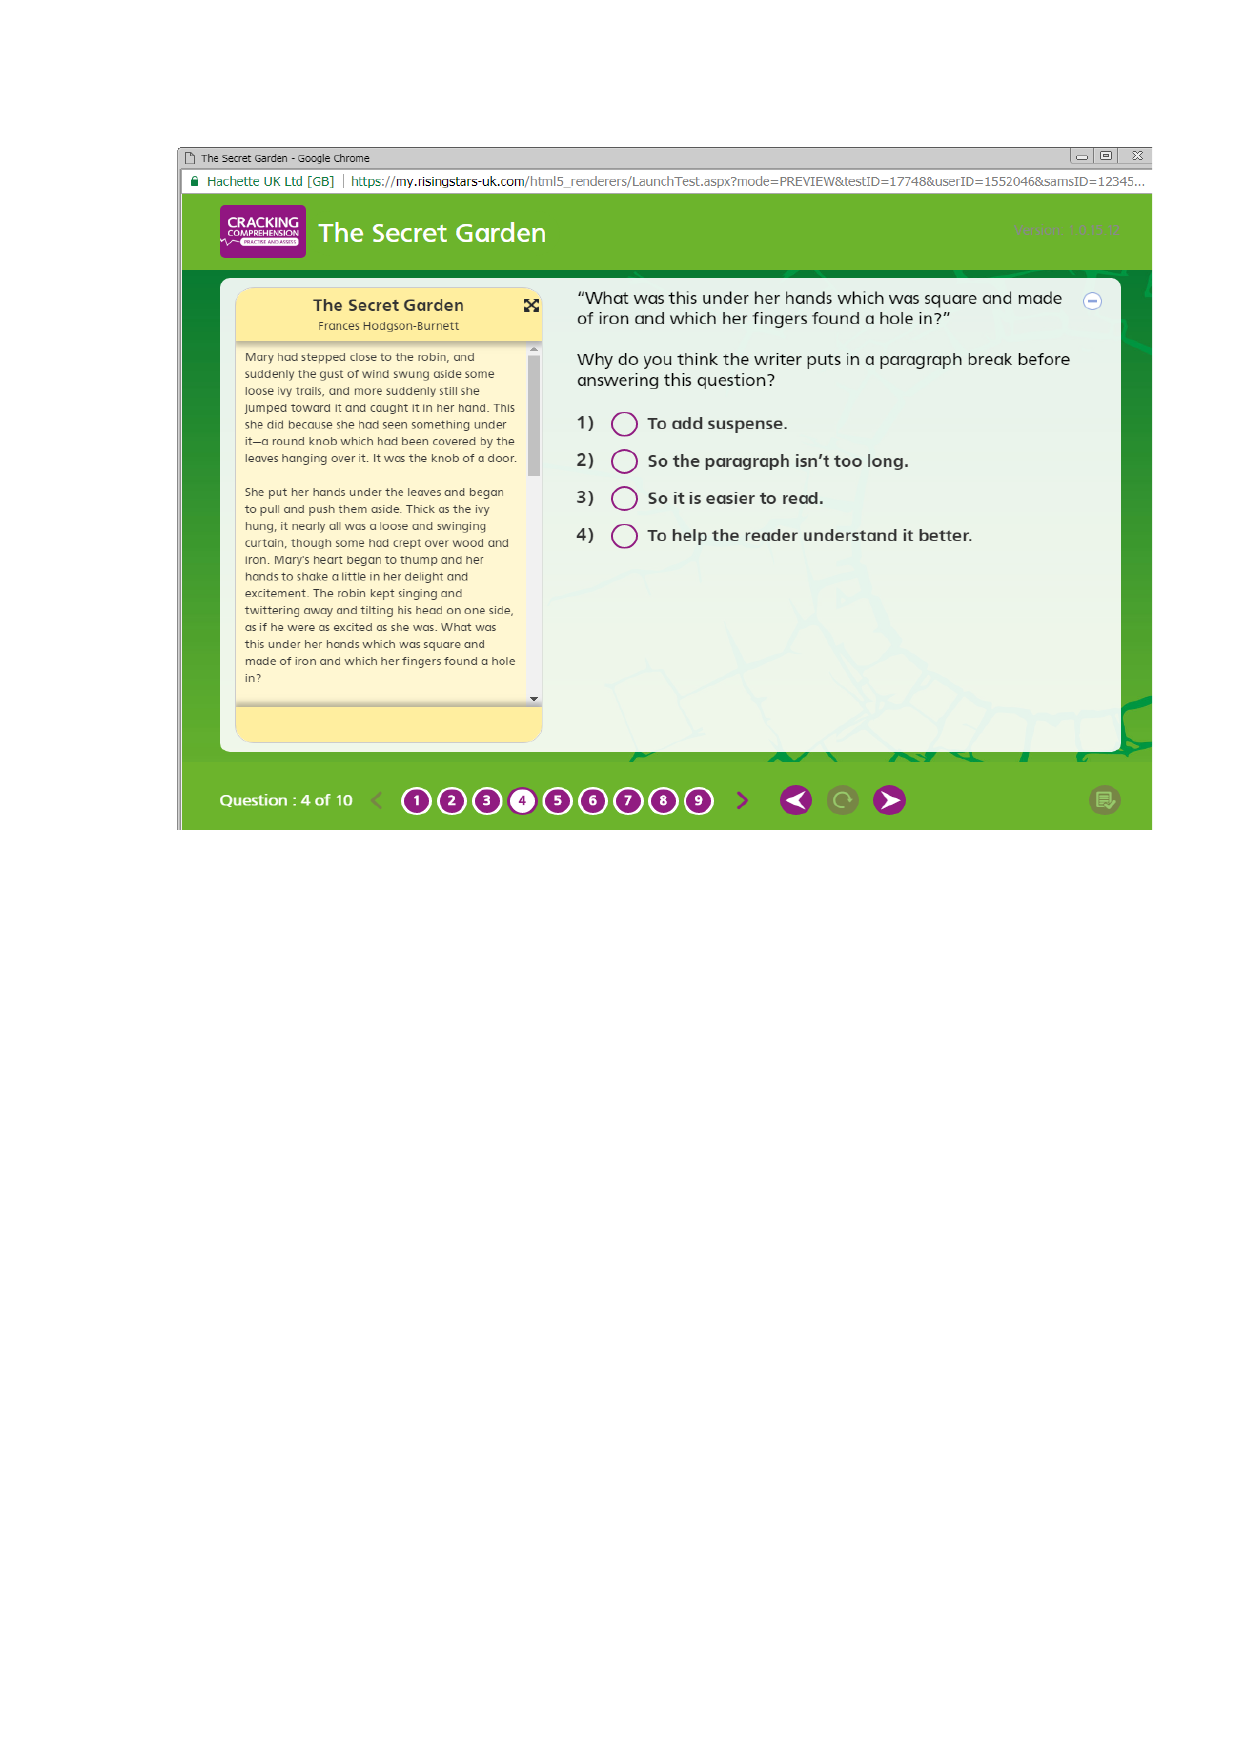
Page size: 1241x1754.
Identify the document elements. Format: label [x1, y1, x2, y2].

picture [177, 147, 1153, 830]
